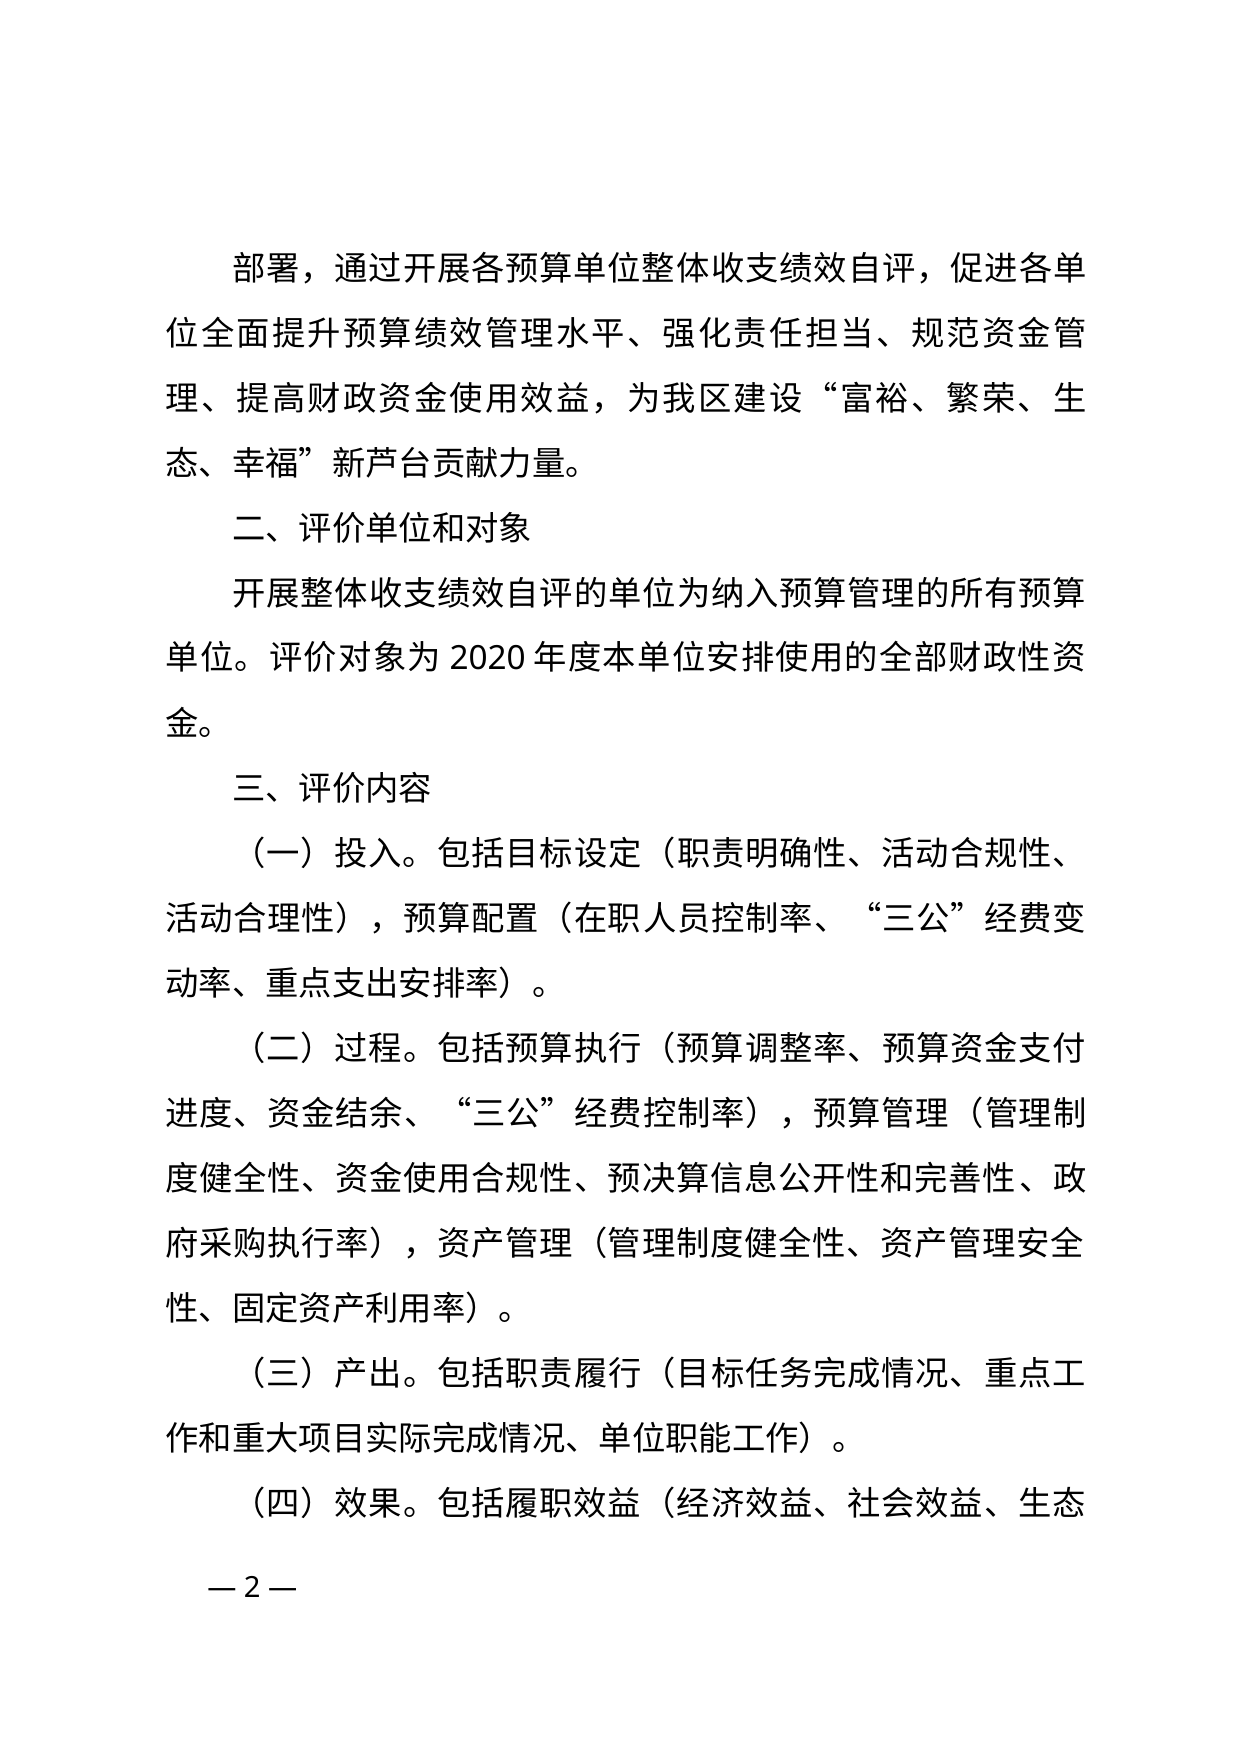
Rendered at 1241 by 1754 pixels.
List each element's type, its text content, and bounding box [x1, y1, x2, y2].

text 三、评价内容 [165, 753, 1087, 818]
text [165, 1468, 1087, 1533]
text （三）产出。包括职责履行（目标任务完成情况、重点工作和重大项目实际完成情况、单位职能工作）。 [165, 1338, 1087, 1468]
text 二、评价单位和对象 [165, 493, 1087, 558]
text 开展整体收支绩效自评的单位为纳入预算管理的所有预算单位。评价对象为2020年度本单位安排使用的全部财政性资金。 [165, 558, 1087, 753]
text 部署，通过开展各预算单位整体收支绩效自评，促进各单位全面提升预算绩效管理水平、强化责任担当、规范资金管理、提高财政资金使用效益，为我区建设“富裕、繁荣、生态、幸福”新芦台贡献力量。 [165, 233, 1087, 493]
text （一）投入。包括目标设定（职责明确性、活动合规性、活动合理性），预算配置（在职人员控制率、“三公”经费变动率、重点支出安排率）。 [165, 818, 1087, 1013]
text （二）过程。包括预算执行（预算调整率、预算资金支付进度、资金结余、“三公”经费控制率），预算管理（管理制度健全性、资金使用合规性、预决算信息公开性和完善性、政府采购执行率），资产管理（管理制度健全性、资产管理安全性、固定资产利用率）。 [165, 1013, 1087, 1338]
